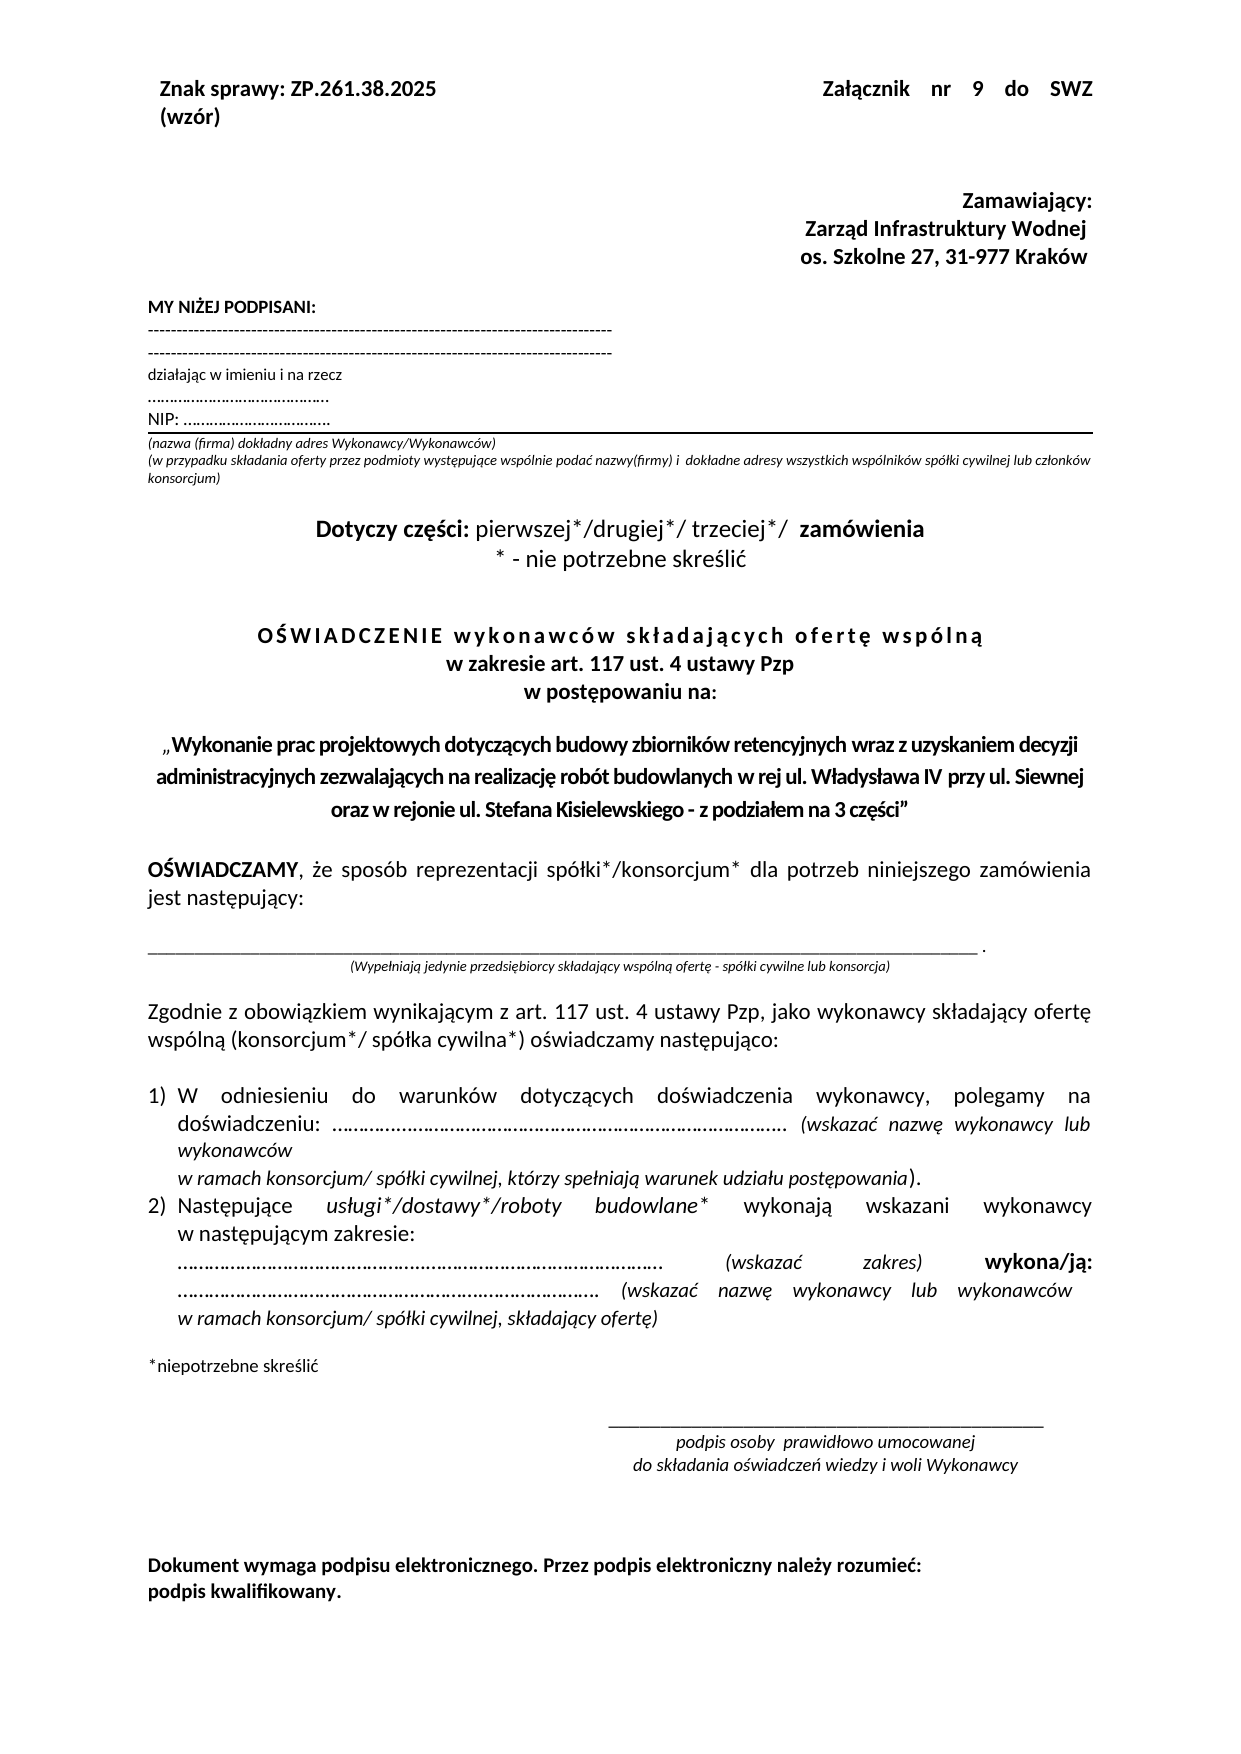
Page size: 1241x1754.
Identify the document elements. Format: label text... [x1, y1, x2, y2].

text Zamawiający: [694, 186, 1093, 214]
text ………………………………………..……………………………………… (wskazać zakres) wykona/ją: ………………………………………………….…………………. (wskazać nazwę wykonawcy lub wykonawców w ramach konsorcjum/ spółki cywilnej, składający ofertę) [177, 1247, 1093, 1331]
text NIP: ……………………………. [148, 407, 1093, 432]
list Następujące usługi*/dostawy*/roboty budowlane* wykonają wskazani wykonawcy w następującym zakresie: [148, 1191, 1093, 1247]
text OŚWIADCZAMY, że sposób reprezentacji spółki*/konsorcjum* dla potrzeb niniejszego zamówienia jest następujący: [148, 855, 1093, 911]
list W odniesieniu do warunków dotyczących doświadczenia wykonawcy, polegamy na doświadczeniu: …………...…………………………………………………………….. (wskazać nazwę wykonawcy lub wykonawców w ramach konsorcjum/ spółki cywilnej, którzy spełniają warunek udziału postępowania). [148, 1082, 1093, 1191]
text …………………………………… [148, 384, 1093, 407]
text Zgodnie z obowiązkiem wynikającym z art. 117 ust. 4 ustawy Pzp, jako wykonawcy składający ofertę wspólną (konsorcjum*/ spółka cywilna*) oświadczamy następująco: [148, 997, 1093, 1053]
text (nazwa (firma) dokładny adres Wykonawcy/Wykonawców) [148, 434, 1093, 452]
text Zarząd Infrastruktury Wodnej [148, 214, 1086, 242]
text __________________________________________ [148, 1405, 1093, 1430]
text (w przypadku składania oferty przez podmioty występujące wspólnie podać nazwy(firmy) i dokładne adresy wszystkich wspólników spółki cywilnej lub członków konsorcjum) [148, 452, 1093, 487]
text (Wypełniają jedynie przedsiębiorcy składający wspólną ofertę - spółki cywilne lub konsorcja) [148, 957, 1093, 974]
text do składania oświadczeń wiedzy i woli Wykonawcy [487, 1453, 1093, 1476]
text działając w imieniu i na rzecz [148, 364, 1093, 384]
text podpis kwalifikowany. [148, 1578, 1093, 1603]
text --------------------------------------------------------------------------------- [148, 318, 1093, 341]
text * - nie potrzebne skreślić [148, 543, 1093, 574]
text Dokument wymaga podpisu elektronicznego. Przez podpis elektroniczny należy rozumieć: [148, 1552, 1093, 1578]
text podpis osoby prawidłowo umocowanej [487, 1430, 1093, 1453]
subtitle OŚWIADCZENIE wykonawców składających ofertę wspólną [148, 621, 1093, 649]
text MY NIŻEJ PODPISANI: [148, 295, 1093, 318]
text *niepotrzebne skreślić [148, 1354, 1093, 1377]
text „Wykonanie prac projektowych dotyczących budowy zbiorników retencyjnych wraz z uzyskaniem decyzji administracyjnych zezwalających na realizację robót budowlanych w rej ul. Władysława IV przy ul. Siewnej oraz w rejonie ul. Stefana Kisielewskiego - z podziałem na 3 części” [148, 730, 1093, 823]
text Dotyczy części: pierwszej*/drugiej*/ trzeciej*/ zamówienia [148, 513, 1093, 543]
text w postępowaniu na: [148, 677, 1093, 705]
text os. Szkolne 27, 31-977 Kraków [405, 242, 1088, 270]
text _________________________________________________________________________________________ . [148, 934, 1093, 957]
text w zakresie art. 117 ust. 4 ustawy Pzp [148, 649, 1093, 677]
text --------------------------------------------------------------------------------- [148, 341, 1093, 364]
